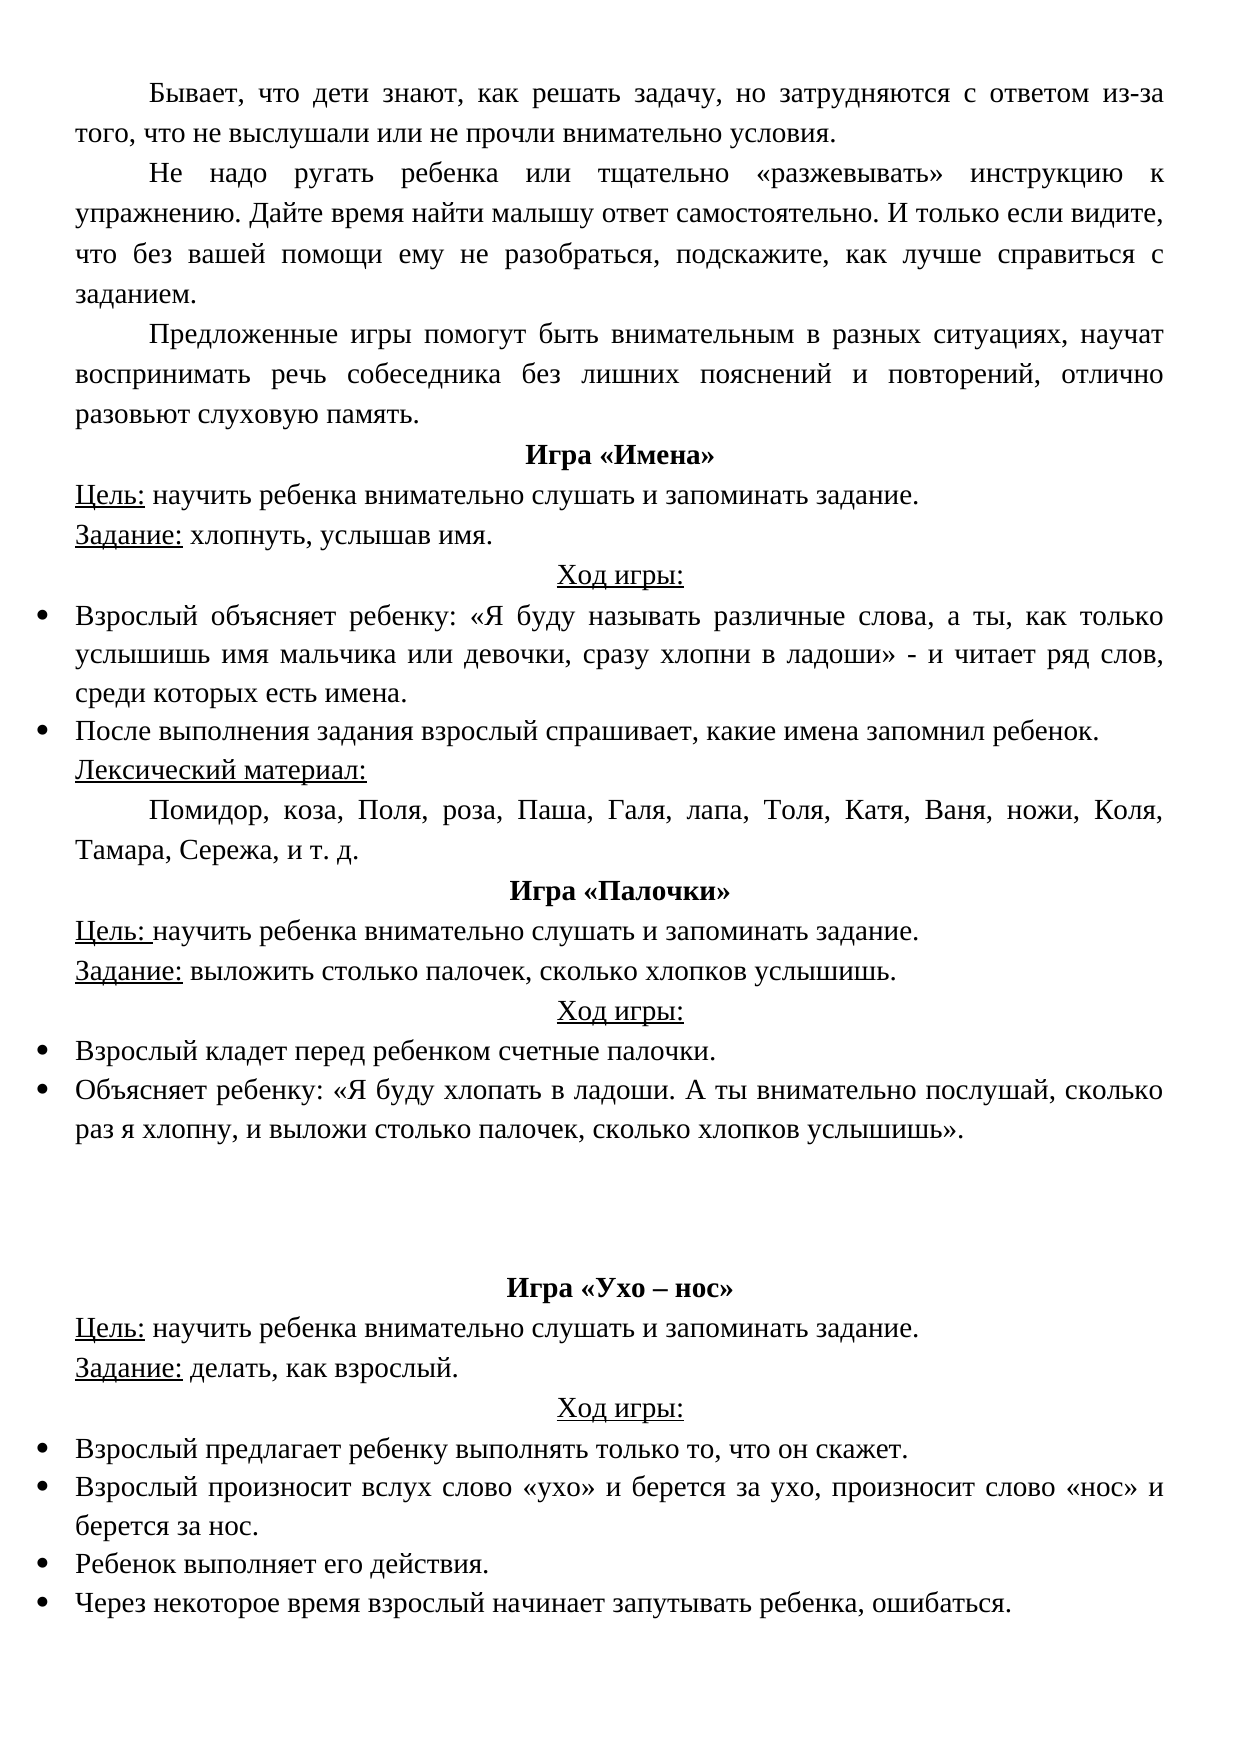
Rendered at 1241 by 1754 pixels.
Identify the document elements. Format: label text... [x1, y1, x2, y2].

text Ход игры: [75, 993, 1165, 1027]
text Задание: делать, как взрослый. [75, 1350, 1165, 1384]
text Не надо ругать ребенка или тщательно «разжевывать» инструкцию к упражнению. Дайте время найти малышу ответ самостоятельно. И только если видите, что без вашей помощи ему не разобраться, подскажите, как лучше справиться с заданием. [75, 155, 1165, 309]
text Задание: выложить столько палочек, сколько хлопков услышишь. [75, 953, 1165, 987]
list Ребенок выполняет его действия. [37, 1547, 1165, 1580]
list Взрослый произносит вслух слово «ухо» и берется за ухо, произносит слово «нос» и берется за нос. [37, 1469, 1165, 1542]
text Игра «Имена» [75, 437, 1165, 470]
text Бывает, что дети знают, как решать задачу, но затрудняются с ответом из-за того, что не выслушали или не прочли внимательно условия. [75, 75, 1165, 149]
text Ход игры: [75, 1391, 1165, 1424]
text Ход игры: [75, 557, 1165, 591]
text Предложенные игры помогут быть внимательным в разных ситуациях, научат воспринимать речь собеседника без лишних пояснений и повторений, отлично разовьют слуховую память. [75, 316, 1165, 430]
text Цель: научить ребенка внимательно слушать и запоминать задание. [75, 913, 1165, 946]
text Игра «Ухо – нос» [75, 1270, 1165, 1303]
text Лексический материал: [75, 752, 1165, 786]
text Цель: научить ребенка внимательно слушать и запоминать задание. [75, 1310, 1165, 1344]
list Взрослый объясняет ребенку: «Я буду называть различные слова, а ты, как только услышишь имя мальчика или девочки, сразу хлопни в ладоши» - и читает ряд слов, среди которых есть имена. [37, 598, 1165, 708]
list Через некоторое время взрослый начинает запутывать ребенка, ошибаться. [37, 1585, 1165, 1619]
text Игра «Палочки» [75, 873, 1165, 906]
text Помидор, коза, Поля, роза, Паша, Галя, лапа, Толя, Катя, Ваня, ножи, Коля, Тамара, Сережа, и т. д. [75, 792, 1165, 866]
list Объясняет ребенку: «Я буду хлопать в ладоши. А ты внимательно послушай, сколько раз я хлопну, и выложи столько палочек, сколько хлопков услышишь». [37, 1072, 1165, 1144]
text Задание: хлопнуть, услышав имя. [75, 517, 1165, 551]
list После выполнения задания взрослый спрашивает, какие имена запомнил ребенок. [37, 713, 1165, 747]
list Взрослый кладет перед ребенком счетные палочки. [37, 1033, 1165, 1067]
list Взрослый предлагает ребенку выполнять только то, что он скажет. [37, 1431, 1165, 1464]
text Цель: научить ребенка внимательно слушать и запоминать задание. [75, 477, 1165, 511]
